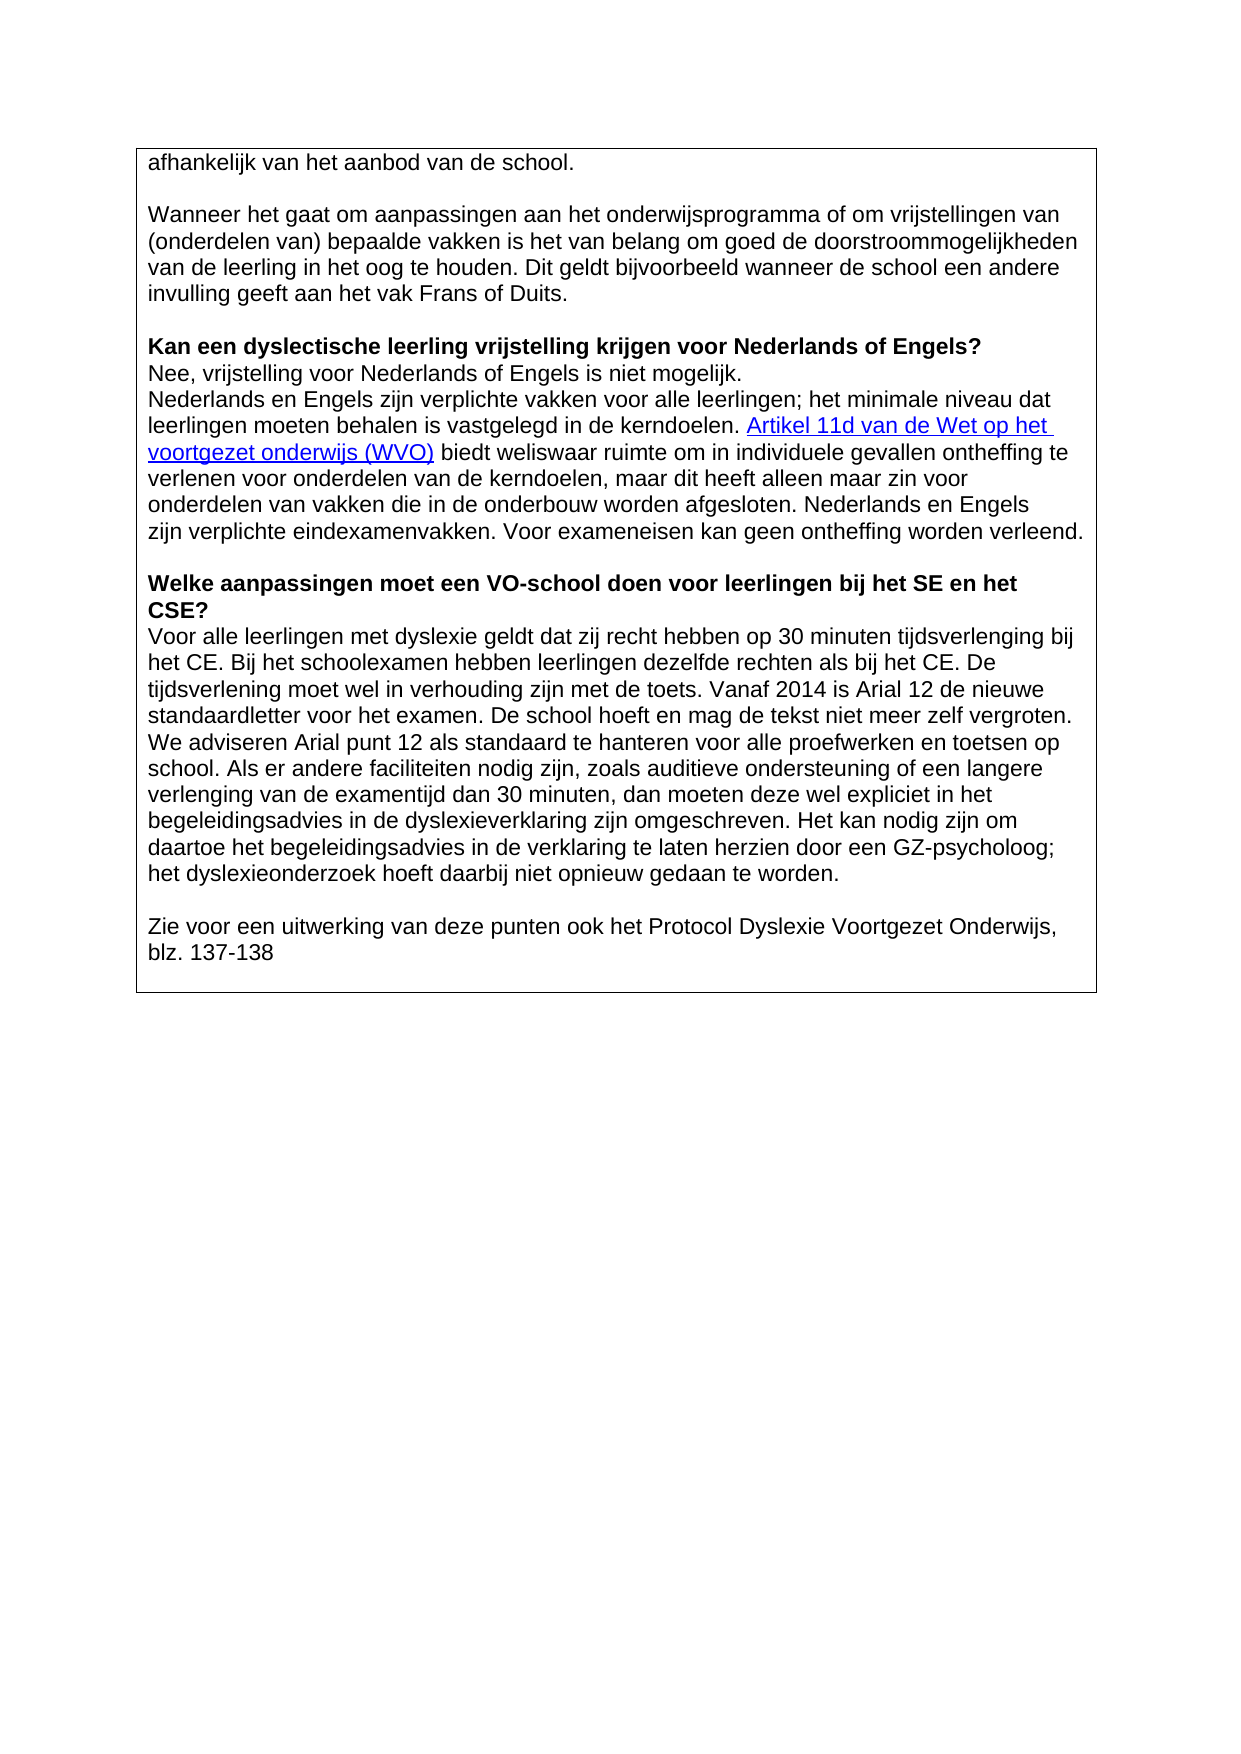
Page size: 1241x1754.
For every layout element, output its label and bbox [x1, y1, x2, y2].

table_header [137, 149, 1096, 992]
